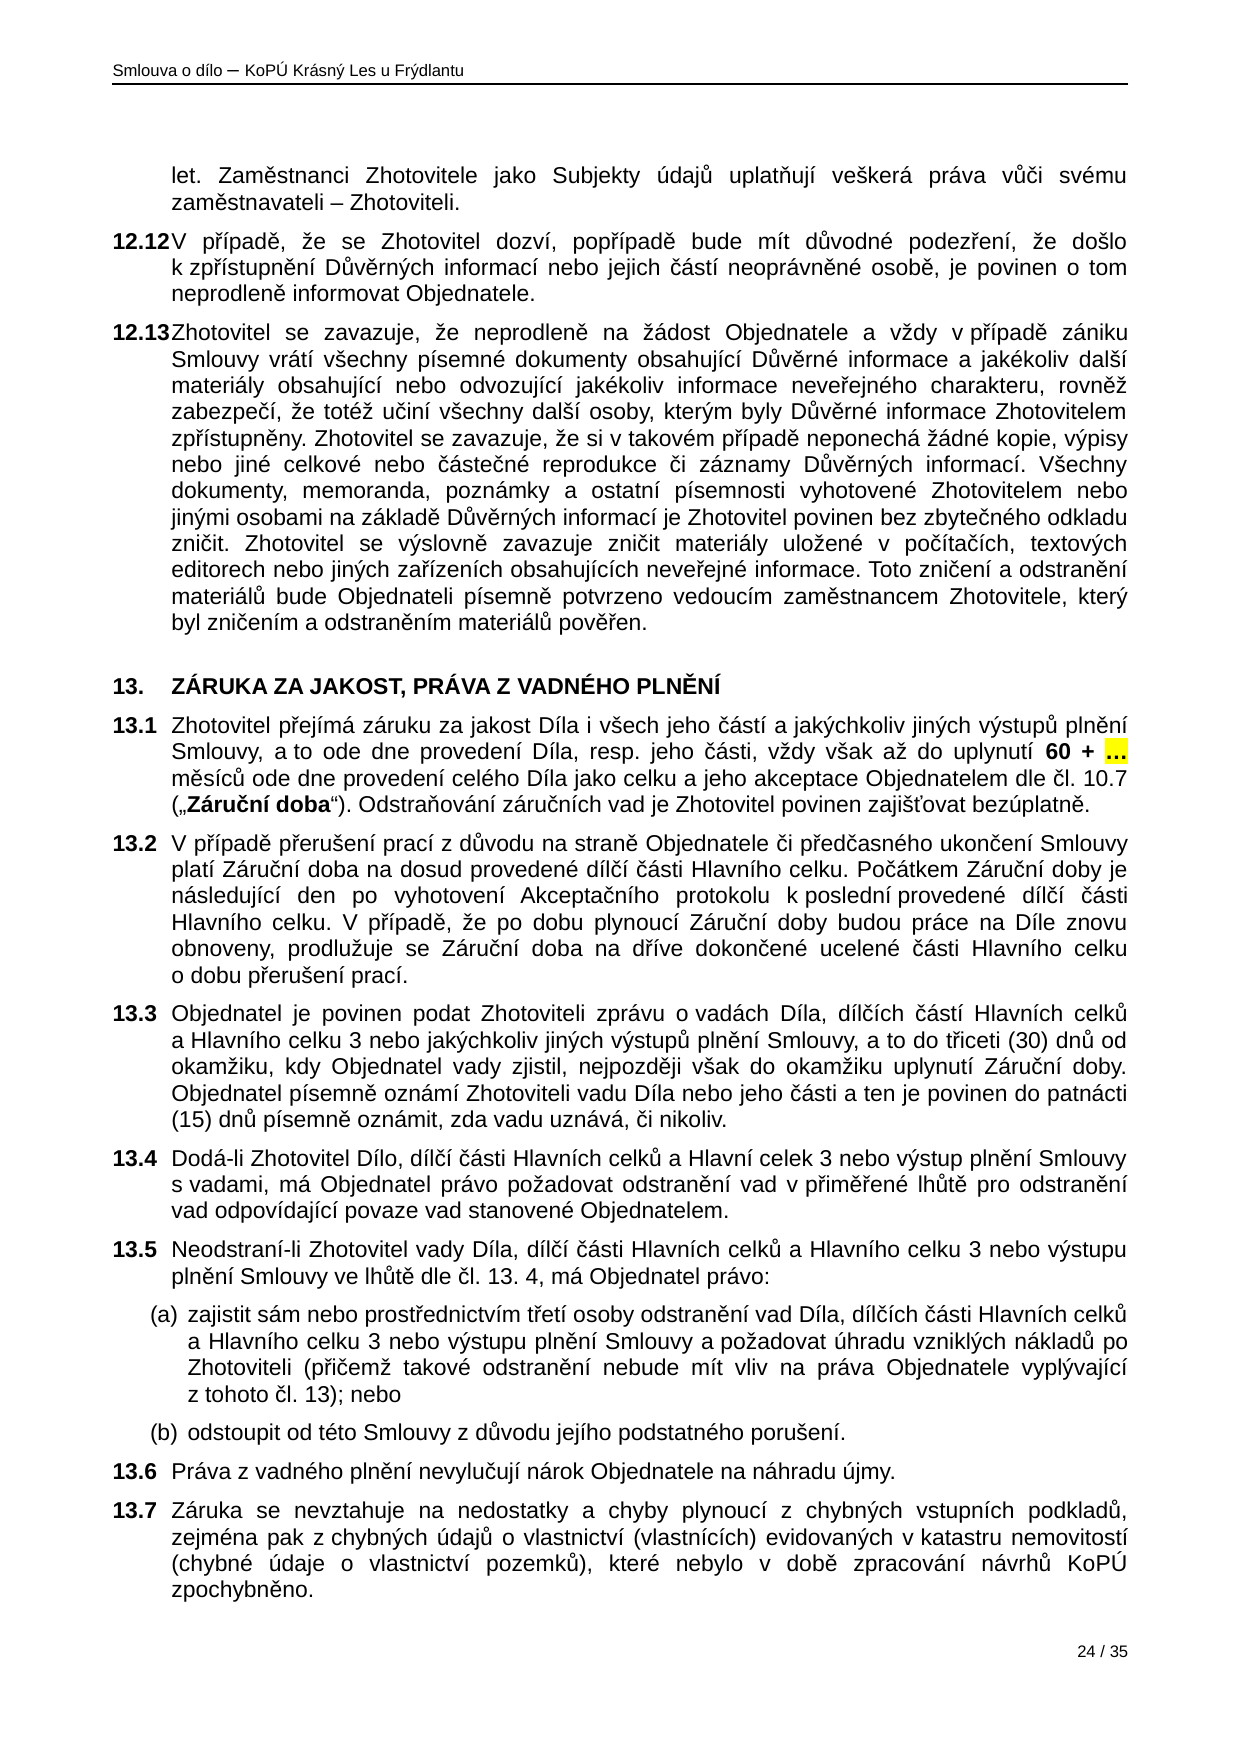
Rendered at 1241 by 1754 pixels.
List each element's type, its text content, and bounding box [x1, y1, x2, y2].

text Dodá-li Zhotovitel Dílo, dílčí části Hlavních celků a Hlavní celek 3 nebo výstup plnění Smlouvy s vadami, má Objednatel právo požadovat odstranění vad v přiměřené lhůtě pro odstranění vad odpovídající povaze vad stanovené Objednatelem. [112, 1145, 1128, 1224]
text V případě, že se Zhotovitel dozví, popřípadě bude mít důvodné podezření, že došlo k zpřístupnění Důvěrných informací nebo jejich částí neoprávněné osobě, je povinen o tom neprodleně informovat Objednatele. [112, 228, 1128, 307]
text V případě přerušení prací z důvodu na straně Objednatele či předčasného ukončení Smlouvy platí Záruční doba na dosud provedené dílčí části Hlavního celku. Počátkem Záruční doby je následující den po vyhotovení Akceptačního protokolu k poslední provedené dílčí části Hlavního celku. V případě, že po dobu plynoucí Záruční doby budou práce na Díle znovu obnoveny, prodlužuje se Záruční doba na dříve dokončené ucelené části Hlavního celku o dobu přerušení prací. [112, 830, 1128, 988]
text Zhotovitel se zavazuje, že neprodleně na žádost Objednatele a vždy v případě zániku Smlouvy vrátí všechny písemné dokumenty obsahující Důvěrné informace a jakékoliv další materiály obsahující nebo odvozující jakékoliv informace neveřejného charakteru, rovněž zabezpečí, že totéž učiní všechny další osoby, kterým byly Důvěrné informace Zhotovitelem zpřístupněny. Zhotovitel se zavazuje, že si v takovém případě neponechá žádné kopie, výpisy nebo jiné celkové nebo částečné reprodukce či záznamy Důvěrných informací. Všechny dokumenty, memoranda, poznámky a ostatní písemnosti vyhotovené Zhotovitelem nebo jinými osobami na základě Důvěrných informací je Zhotovitel povinen bez zbytečného odkladu zničit. Zhotovitel se výslovně zavazuje zničit materiály uložené v počítačích, textových editorech nebo jiných zařízeních obsahujících neveřejné informace. Toto zničení a odstranění materiálů bude Objednateli písemně potvrzeno vedoucím zaměstnancem Zhotovitele, který byl zničením a odstraněním materiálů pověřen. [112, 319, 1128, 636]
text Záruka za jakost, práva z vadného plnění [112, 673, 1128, 699]
text Záruka se nevztahuje na nedostatky a chyby plynoucí z chybných vstupních podkladů, zejména pak z chybných údajů o vlastnictví (vlastnících) evidovaných v katastru nemovitostí (chybné údaje o vlastnictví pozemků), které nebylo v době zpracování návrhů KoPÚ zpochybněno. [112, 1497, 1128, 1602]
text Zhotovitel přejímá záruku za jakost Díla i všech jeho částí a jakýchkoliv jiných výstupů plnění Smlouvy, a to ode dne provedení Díla, resp. jeho části, vždy však až do uplynutí 60 + … měsíců ode dne provedení celého Díla jako celku a jeho akceptace Objednatelem dle čl. 10.7 („Záruční doba“). Odstraňování záručních vad je Zhotovitel povinen zajišťovat bezúplatně. [112, 712, 1128, 817]
text Práva z vadného plnění nevylučují nárok Objednatele na náhradu újmy. [112, 1458, 1128, 1484]
list zajistit sám nebo prostřednictvím třetí osoby odstranění vad Díla, dílčích části Hlavních celků a Hlavního celku 3 nebo výstupu plnění Smlouvy a požadovat úhradu vzniklých nákladů po Zhotoviteli (přičemž takové odstranění nebude mít vliv na práva Objednatele vyplývající z tohoto čl. 13); nebo [150, 1301, 1128, 1407]
text Neodstraní-li Zhotovitel vady Díla, dílčí části Hlavních celků a Hlavního celku 3 nebo výstupu plnění Smlouvy ve lhůtě dle čl. 13. 4, má Objednatel právo: [112, 1236, 1128, 1289]
list odstoupit od této Smlouvy z důvodu jejího podstatného porušení. [150, 1419, 1128, 1446]
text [112, 162, 1128, 215]
text Objednatel je povinen podat Zhotoviteli zprávu o vadách Díla, dílčích částí Hlavních celků a Hlavního celku 3 nebo jakýchkoliv jiných výstupů plnění Smlouvy, a to do třiceti (30) dnů od okamžiku, kdy Objednatel vady zjistil, nejpozději však do okamžiku uplynutí Záruční doby. Objednatel písemně oznámí Zhotoviteli vadu Díla nebo jeho části a ten je povinen do patnácti (15) dnů písemně oznámit, zda vadu uznává, či nikoliv. [112, 1000, 1128, 1132]
